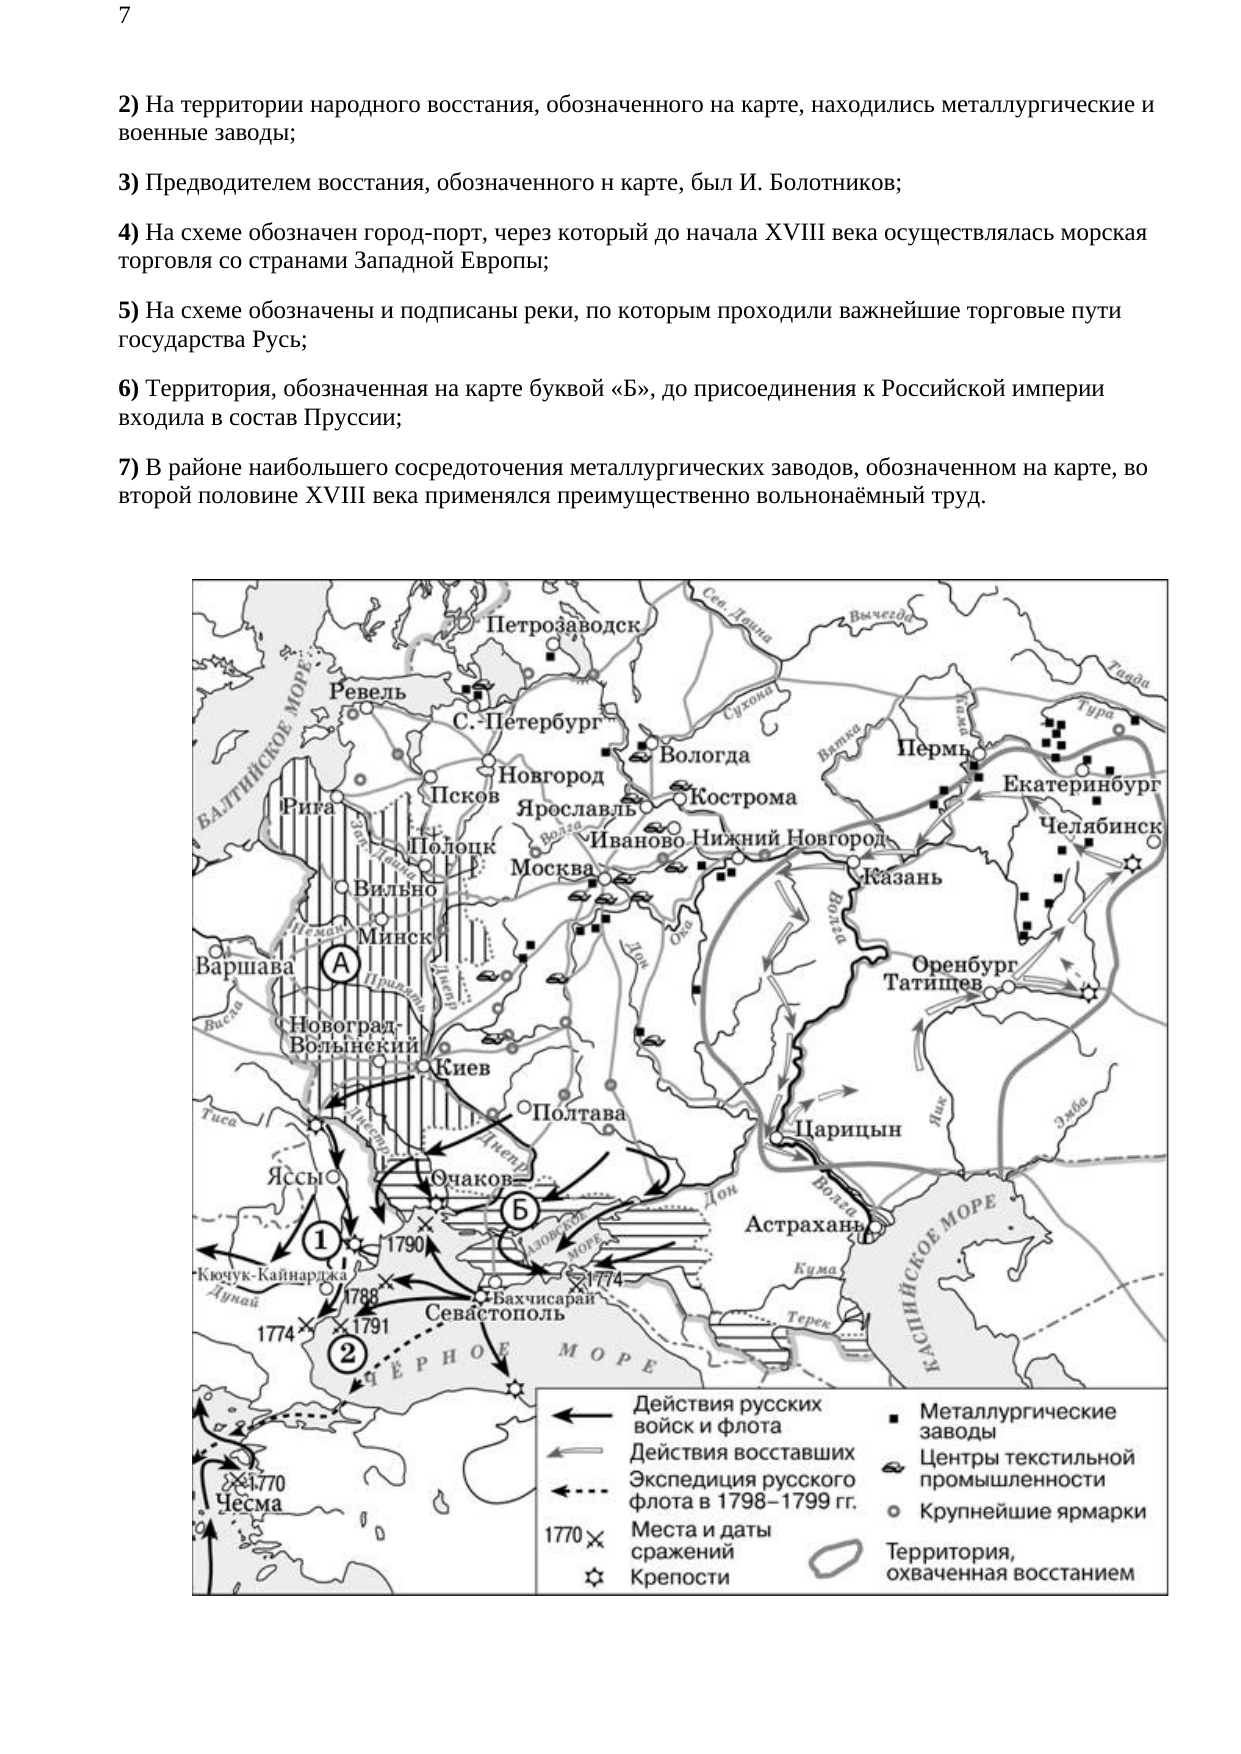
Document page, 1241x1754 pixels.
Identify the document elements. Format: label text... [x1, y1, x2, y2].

picture [192, 579, 1169, 1596]
text 5) На схеме обозначены и подписаны реки, по которым проходили важнейшие торговые пути государства Русь; [118, 295, 1165, 352]
text 7) В районе наибольшего сосредоточения металлургических заводов, обозначенном на карте, во второй половине XVIII века применялся преимущественно вольнонаёмный труд. [118, 452, 1165, 509]
text 2) На территории народного восстания, обозначенного на карте, находились металлургические и военные заводы; [118, 89, 1165, 146]
text 6) Территория, обозначенная на карте буквой «Б», до присоединения к Российской империи входила в состав Пруссии; [118, 373, 1165, 431]
text 3) Предводителем восстания, обозначенного н карте, был И. Болотников; [118, 167, 1165, 196]
text 4) На схеме обозначен город-порт, через который до начала XVIII века осуществлялась морская торговля со странами Западной Европы; [118, 217, 1165, 274]
